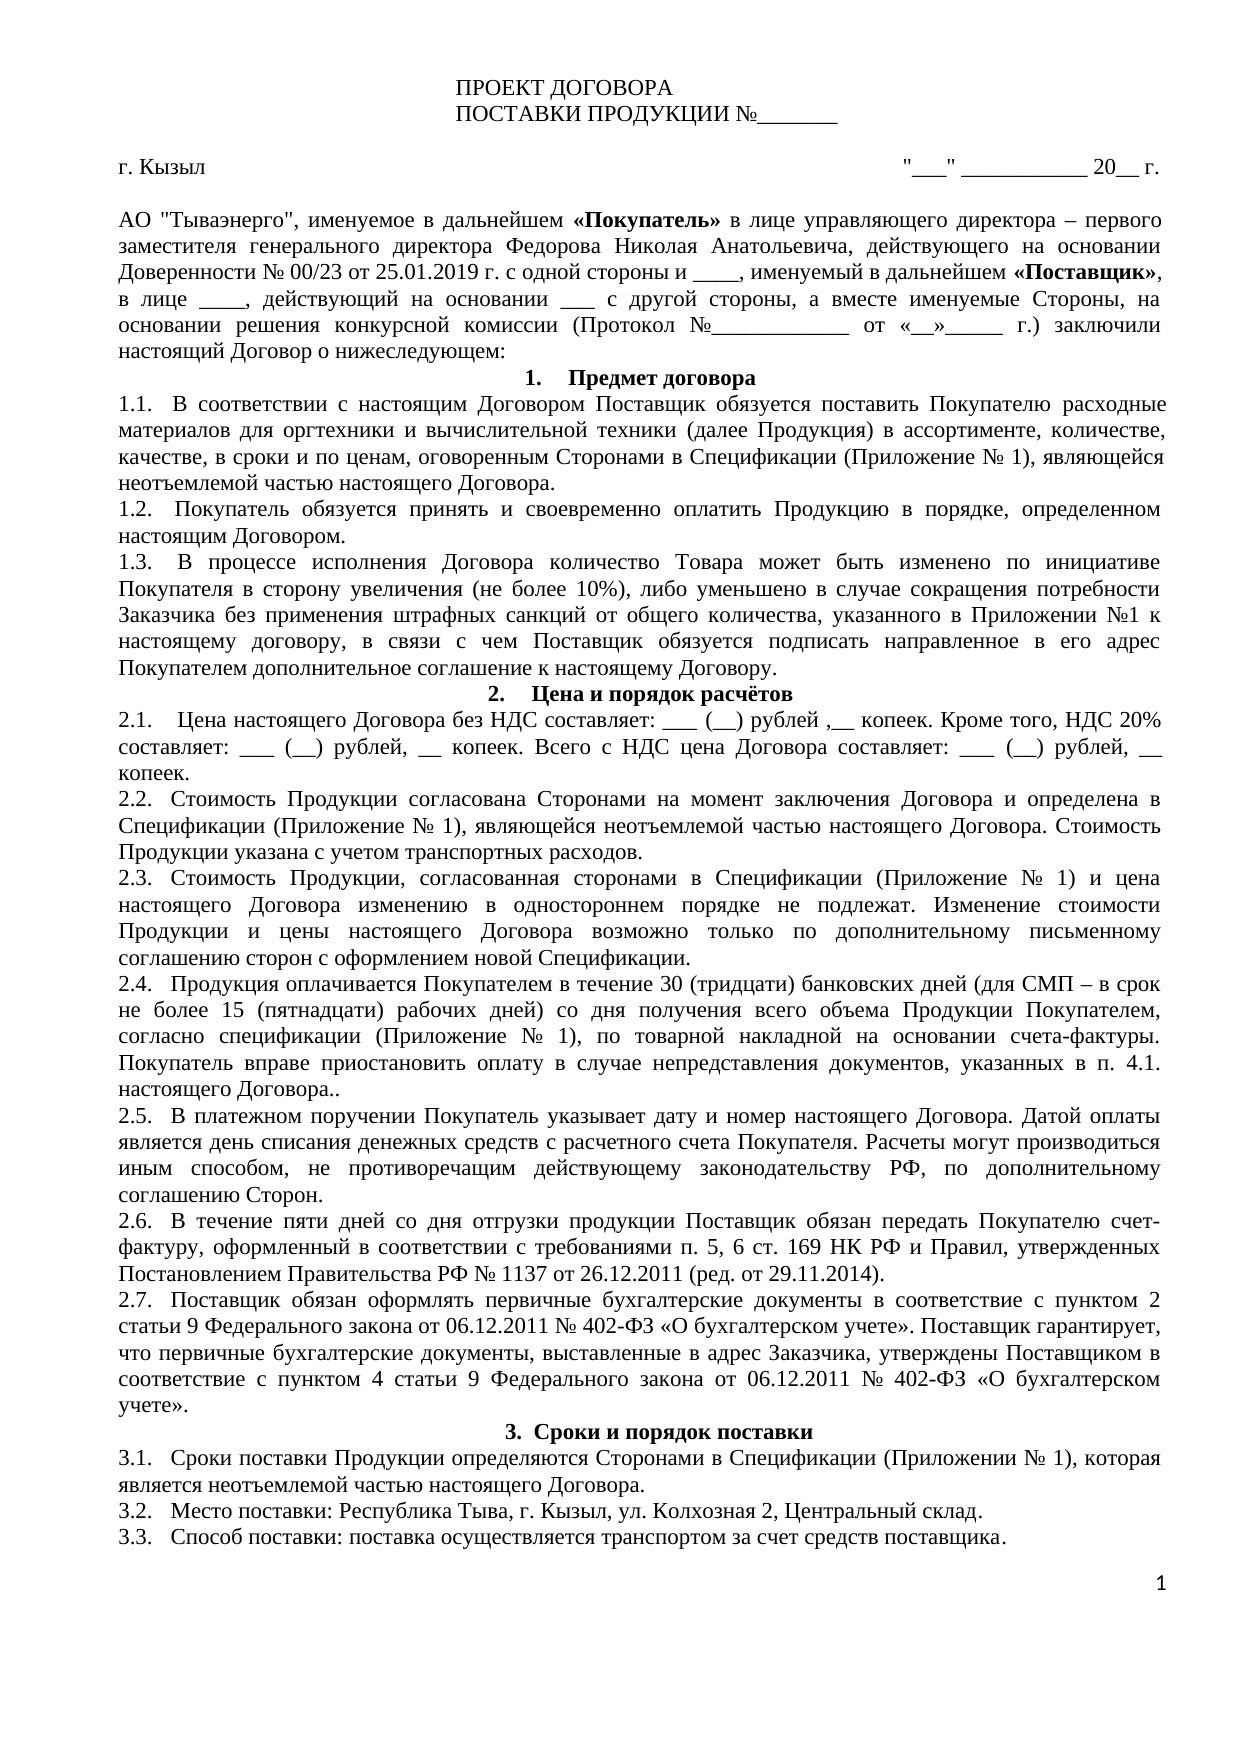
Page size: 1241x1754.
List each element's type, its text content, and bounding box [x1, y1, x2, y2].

list Поставщик обязан оформлять первичные бухгалтерские документы в соответствие с пунктом 2 статьи 9 Федерального закона от 06.12.2011 № 402-ФЗ «О бухгалтерском учете». Поставщик гарантирует, что первичные бухгалтерские документы, выставленные в адрес Заказчика, утверждены Поставщиком в соответствие с пунктом 4 статьи 9 Федерального закона от 06.12.2011 № 402-ФЗ «О бухгалтерском учете». [118, 1286, 1162, 1418]
list Место поставки: Республика Тыва, г. Кызыл, ул. Колхозная 2, Центральный склад. [118, 1497, 1162, 1523]
list Сроки поставки Продукции определяются Сторонами в Спецификации (Приложении № 1), которая является неотъемлемой частью настоящего Договора. [118, 1444, 1162, 1497]
list В платежном поручении Покупатель указывает дату и номер настоящего Договора. Датой оплаты является день списания денежных средств с расчетного счета Покупателя. Расчеты могут производиться иным способом, не противоречащим действующему законодательству РФ, по дополнительному соглашению Сторон. [118, 1102, 1162, 1207]
list В течение пяти дней со дня отгрузки продукции Поставщик обязан передать Покупателю счет-фактуру, оформленный в соответствии с требованиями п. 5, 6 ст. 169 НК РФ и Правил, утвержденных Постановлением Правительства РФ № 1137 от 26.12.2011 (ред. от 29.11.2014). [118, 1207, 1162, 1286]
text г. Кызыл "___" ___________ 20__ г. [118, 153, 1162, 179]
text АО "Тываэнерго", именуемое в дальнейшем «Покупатель» в лице управляющего директора – первого заместителя генерального директора Федорова Николая Анатольевича, действующего на основании Доверенности № 00/23 от 25.01.2019 г. с одной стороны и ____, именуемый в дальнейшем «Поставщик», в лице ____, действующий на основании ___ с другой стороны, а вместе именуемые Стороны, на основании решения конкурсной комиссии (Протокол №____________ от «__»_____ г.) заключили настоящий Договор о нижеследующем: [118, 206, 1162, 364]
list Предмет договора [118, 364, 1162, 390]
list Способ поставки: поставка осуществляется транспортом за счет средств поставщика. [118, 1523, 1167, 1550]
list Покупатель обязуется принять и своевременно оплатить Продукцию в порядке, определенном настоящим Договором. [118, 496, 1162, 548]
list Цена настоящего Договора без НДС составляет: ___ (__) рублей ,__ копеек. Кроме того, НДС 20% составляет: ___ (__) рублей, __ копеек. Всего с НДС цена Договора составляет: ___ (__) рублей, __ копеек. [118, 706, 1162, 785]
title ПРОЕКТ ДОГОВОРА [118, 74, 1240, 100]
list Стоимость Продукции согласована Сторонами на момент заключения Договора и определена в Спецификации (Приложение № 1), являющейся неотъемлемой частью настоящего Договора. Стоимость Продукции указана с учетом транспортных расходов. [118, 785, 1162, 864]
list 3. Сроки и порядок поставки [118, 1418, 1162, 1444]
list Стоимость Продукции, согласованная сторонами в Спецификации (Приложение № 1) и цена настоящего Договора изменению в одностороннем порядке не подлежат. Изменение стоимости Продукции и цены настоящего Договора возможно только по дополнительному письменному соглашению сторон с оформлением новой Спецификации. [118, 864, 1162, 970]
list В соответствии с настоящим Договором Поставщик обязуется поставить Покупателю расходные материалов для оргтехники и вычислительной техники (далее Продукция) в ассортименте, количестве, качестве, в сроки и по ценам, оговоренным Сторонами в Спецификации (Приложение № 1), являющейся неотъемлемой частью настоящего Договора. [118, 390, 1167, 496]
title ПОСТАВКИ ПРОДУКЦИИ №_______ [118, 100, 1240, 127]
list Цена и порядок расчётов [118, 680, 1162, 706]
list В процессе исполнения Договора количество Товара может быть изменено по инициативе Покупателя в сторону увеличения (не более 10%), либо уменьшено в случае сокращения потребности Заказчика без применения штрафных санкций от общего количества, указанного в Приложении №1 к настоящему договору, в связи с чем Поставщик обязуется подписать направленное в его адрес Покупателем дополнительное соглашение к настоящему Договору. [118, 548, 1162, 680]
list Продукция оплачивается Покупателем в течение 30 (тридцати) банковских дней (для СМП – в срок не более 15 (пятнадцати) рабочих дней) со дня получения всего объема Продукции Покупателем, согласно спецификации (Приложение № 1), по товарной накладной на основании счета-фактуры. Покупатель вправе приостановить оплату в случае непредставления документов, указанных в п. 4.1. настоящего Договора.. [118, 970, 1162, 1102]
